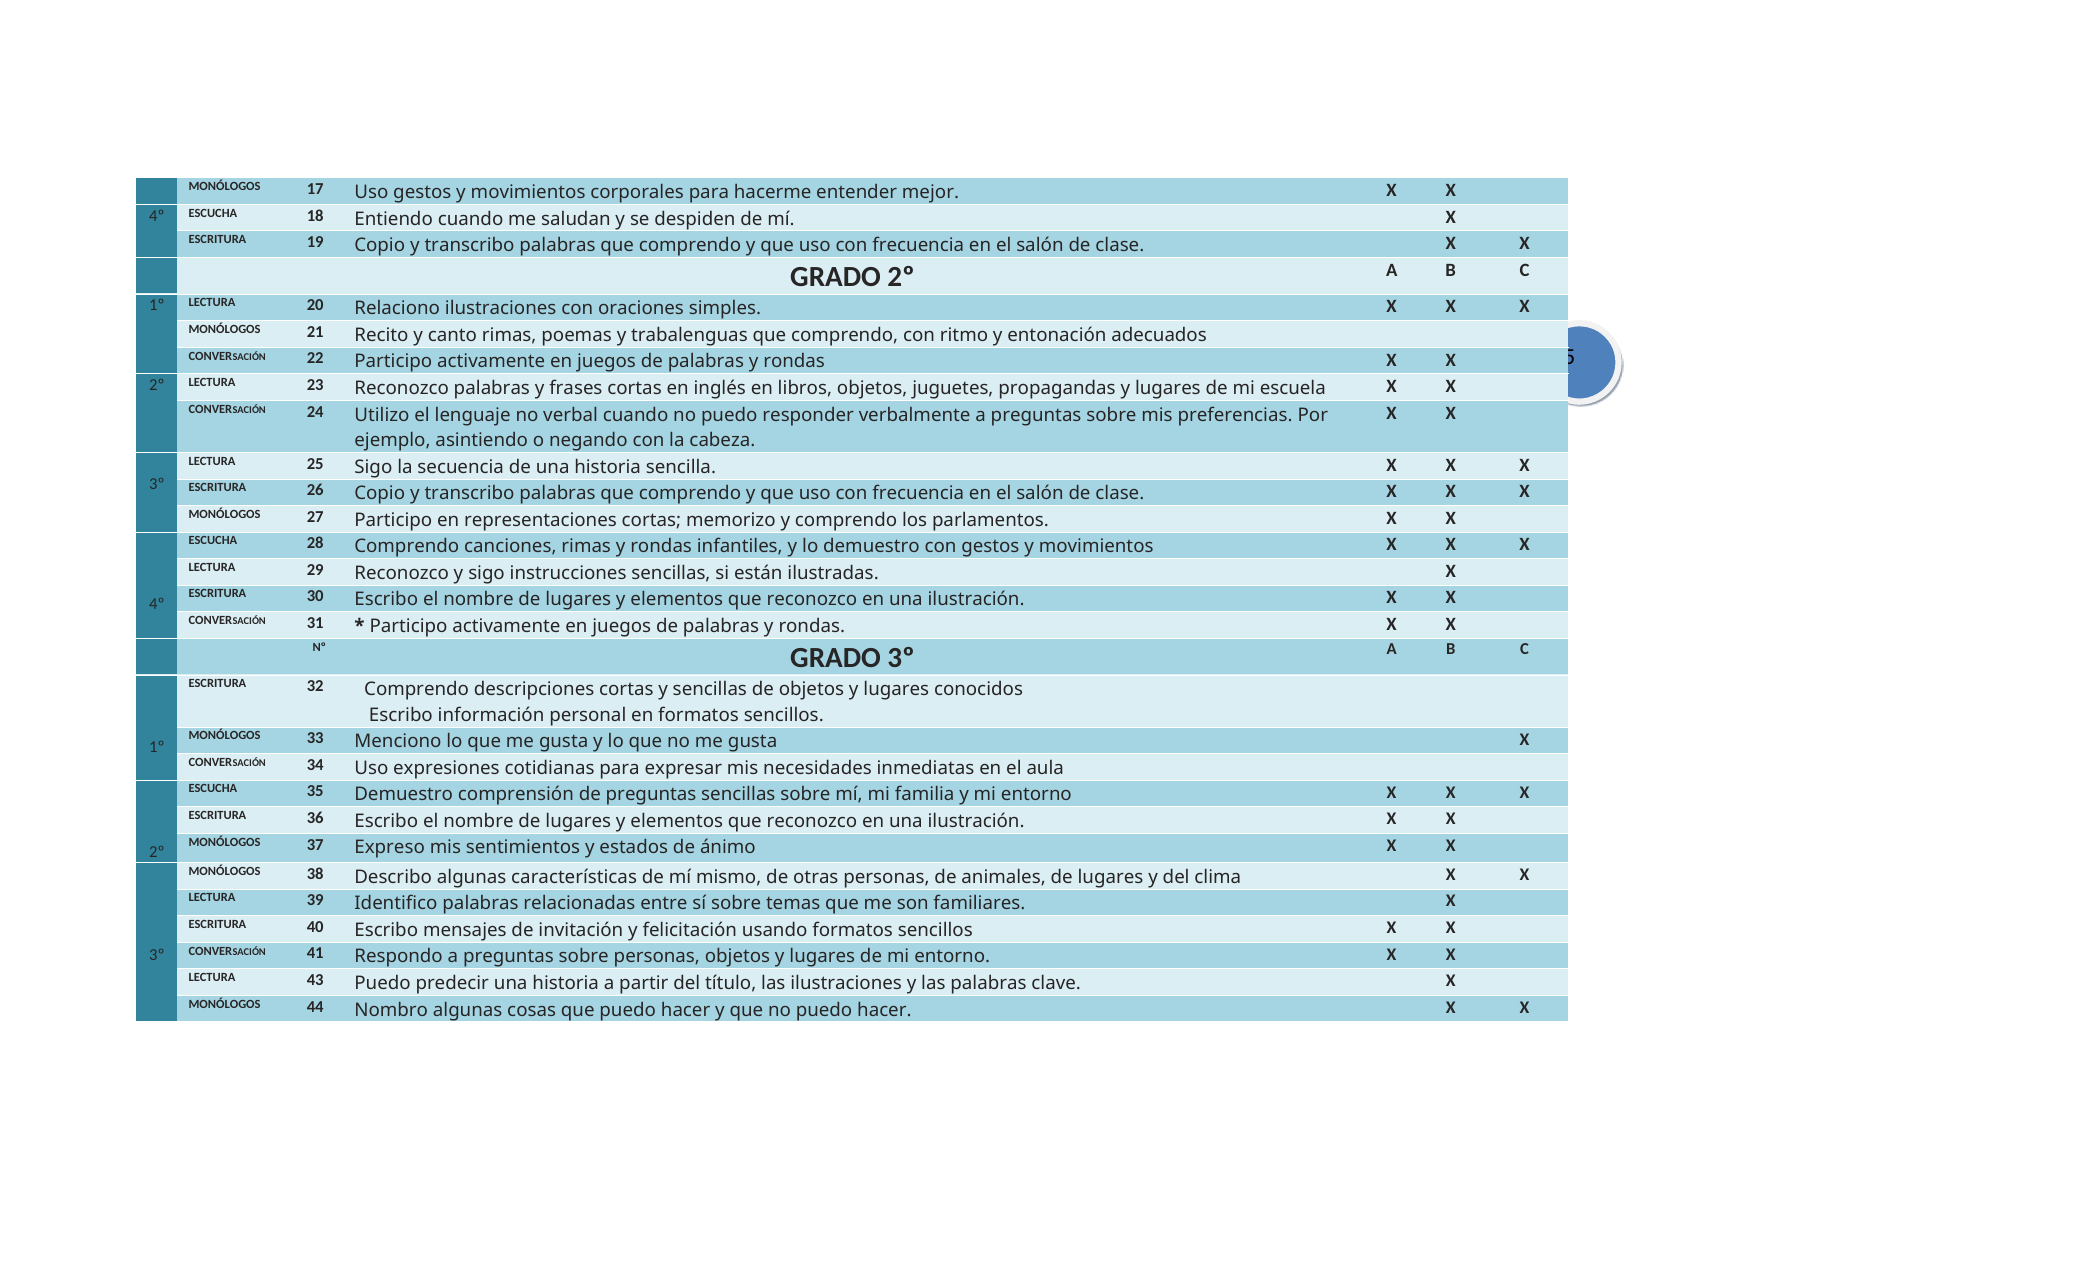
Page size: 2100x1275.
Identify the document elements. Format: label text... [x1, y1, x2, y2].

table_cell X [1362, 612, 1421, 638]
table_cell Nombro algunas cosas que puedo hacer y que no puedo hacer. [343, 996, 1362, 1021]
table_cell X [1480, 453, 1568, 478]
table_cell X [1362, 781, 1421, 806]
table_cell Relaciono ilustraciones con oraciones simples. [343, 295, 1362, 320]
table_cell CONVERSACIÓN [177, 401, 295, 452]
table_cell Uso gestos y movimientos corporales para hacerme entender mejor. [343, 178, 1362, 204]
table_cell 2º [136, 374, 177, 452]
table_cell X [1421, 559, 1480, 585]
table_cell ESCRITURA [177, 480, 295, 505]
table_cell X [1480, 533, 1568, 558]
table_cell 3º [136, 178, 177, 204]
table_cell [1362, 231, 1421, 257]
table_cell 4º [136, 205, 177, 257]
table_cell [1362, 321, 1421, 347]
table_cell CONVERSACIÓN [177, 348, 295, 373]
table_cell [1480, 374, 1568, 400]
table_cell ESCUCHA [177, 205, 295, 230]
table_cell X [1362, 533, 1421, 558]
table_cell [1362, 559, 1421, 585]
table_cell Reconozco y sigo instrucciones sencillas, si están ilustradas. [343, 559, 1362, 585]
table_cell X [1362, 453, 1421, 478]
table_cell [1480, 586, 1568, 611]
table_cell LECTURA [177, 374, 295, 400]
table_cell X [1362, 295, 1421, 320]
table_cell [1421, 754, 1480, 780]
table_cell Reconozco palabras y frases cortas en inglés en libros, objetos, juguetes, propagandas y lugares de mi escuela [343, 374, 1362, 400]
table_cell X [1421, 348, 1480, 373]
table_cell MONÓLOGOS [177, 178, 295, 204]
table_cell [1480, 506, 1568, 532]
table_cell MONÓLOGOS [177, 506, 295, 532]
table_cell * Participo activamente en juegos de palabras y rondas. [343, 612, 1362, 638]
table_cell 44 [295, 996, 343, 1021]
table_cell LECTURA [177, 969, 295, 995]
table_cell X [1421, 916, 1480, 942]
table_cell X [1421, 612, 1480, 638]
table_cell X [1421, 807, 1480, 833]
table_cell C [1480, 639, 1568, 674]
table_cell X [1421, 781, 1480, 806]
table_cell LECTURA [177, 890, 295, 915]
table_cell X [1421, 834, 1480, 862]
table_cell 22 [295, 348, 343, 373]
table_cell 27 [295, 506, 343, 532]
table_cell [1362, 863, 1421, 888]
table_cell [1480, 943, 1568, 968]
table_cell X [1421, 205, 1480, 230]
table_cell C [1480, 258, 1568, 293]
table_cell X [1362, 348, 1421, 373]
table_cell A [1362, 639, 1421, 674]
table_cell Participo en representaciones cortas; memorizo y comprendo los parlamentos. [343, 506, 1362, 532]
table_cell MONÓLOGOS [177, 321, 295, 347]
table_cell [1480, 559, 1568, 585]
table_cell X [1362, 943, 1421, 968]
table_cell [1480, 807, 1568, 833]
table_cell [1480, 348, 1568, 373]
table_cell 3º [136, 453, 177, 532]
table_cell X [1421, 401, 1480, 452]
table_cell Uso expresiones cotidianas para expresar mis necesidades inmediatas en el aula [343, 754, 1362, 780]
table_cell LECTURA [177, 559, 295, 585]
table_cell 37 [295, 834, 343, 862]
table_cell ESCRITURA [177, 231, 295, 257]
table_cell 30 [295, 586, 343, 611]
table_cell 17 [295, 178, 343, 204]
table_cell [1362, 676, 1421, 727]
table_cell Comprendo canciones, rimas y rondas infantiles, y lo demuestro con gestos y movimientos [343, 533, 1362, 558]
table_cell 25 [295, 453, 343, 478]
table_cell Nº [295, 639, 343, 674]
table_cell [1421, 321, 1480, 347]
table_cell Sigo la secuencia de una historia sencilla. [343, 453, 1362, 478]
table_cell Copio y transcribo palabras que comprendo y que uso con frecuencia en el salón de clase. [343, 231, 1362, 257]
table_cell 34 [295, 754, 343, 780]
table_cell 21 [295, 321, 343, 347]
table_cell Menciono lo que me gusta y lo que no me gusta [343, 728, 1362, 753]
table_cell X [1421, 533, 1480, 558]
table_cell X [1362, 480, 1421, 505]
table_cell MONÓLOGOS [177, 834, 295, 862]
table_cell [1480, 205, 1568, 230]
table_cell X [1421, 374, 1480, 400]
table_cell ESCRITURA [177, 807, 295, 833]
table_cell X [1421, 453, 1480, 478]
table_cell [177, 258, 343, 293]
table_cell X [1421, 586, 1480, 611]
table_cell 38 [295, 863, 343, 888]
table_cell 4º [136, 533, 177, 638]
table_cell X [1421, 506, 1480, 532]
table_cell LECTURA [177, 453, 295, 478]
table_cell CONVERSACIÓN [177, 612, 295, 638]
table_cell MONÓLOGOS [177, 728, 295, 753]
table_cell Expreso mis sentimientos y estados de ánimo [343, 834, 1362, 862]
table_cell 39 [295, 890, 343, 915]
table_cell [136, 258, 177, 293]
table_cell [1480, 969, 1568, 995]
table_cell Escribo mensajes de invitación y felicitación usando formatos sencillos [343, 916, 1362, 942]
table_cell [1362, 728, 1421, 753]
table_cell [136, 639, 177, 674]
table_cell X [1362, 807, 1421, 833]
table_cell [1362, 996, 1421, 1021]
table_cell 18 [295, 205, 343, 230]
table_cell 26 [295, 480, 343, 505]
table_cell [1480, 321, 1568, 347]
table_cell [1480, 401, 1568, 452]
table_cell MONÓLOGOS [177, 863, 295, 888]
table_cell ESCRITURA [177, 586, 295, 611]
table_cell 28 [295, 533, 343, 558]
table_cell [1480, 612, 1568, 638]
table_cell [1480, 676, 1568, 727]
table_cell [1362, 969, 1421, 995]
table_cell [1480, 834, 1568, 862]
table_cell X [1362, 178, 1421, 204]
table_cell [177, 639, 295, 674]
table_cell 2º [136, 781, 177, 862]
table_cell X [1421, 943, 1480, 968]
table_cell ESCRITURA [177, 916, 295, 942]
table_cell Identifico palabras relacionadas entre sí sobre temas que me son familiares. [343, 890, 1362, 915]
table_cell Puedo predecir una historia a partir del título, las ilustraciones y las palabras clave. [343, 969, 1362, 995]
table_cell Escribo el nombre de lugares y elementos que reconozco en una ilustración. [343, 807, 1362, 833]
table_cell Copio y transcribo palabras que comprendo y que uso con frecuencia en el salón de clase. [343, 480, 1362, 505]
table_cell 40 [295, 916, 343, 942]
table_cell 20 [295, 295, 343, 320]
table_cell X [1480, 781, 1568, 806]
table_cell X [1421, 178, 1480, 204]
table_cell Respondo a preguntas sobre personas, objetos y lugares de mi entorno. [343, 943, 1362, 968]
table_cell B [1421, 258, 1480, 293]
table_cell X [1362, 401, 1421, 452]
table_cell 31 [295, 612, 343, 638]
table_cell ESCUCHA [177, 533, 295, 558]
table_cell X [1480, 295, 1568, 320]
table_cell 41 [295, 943, 343, 968]
table_cell Utilizo el lenguaje no verbal cuando no puedo responder verbalmente a preguntas sobre mis preferencias. Por ejemplo, asintiendo o negando con la cabeza. [343, 401, 1362, 452]
table_cell ESCRITURA [177, 676, 295, 727]
table_cell [1421, 728, 1480, 753]
table_cell X [1362, 916, 1421, 942]
table_cell X [1480, 480, 1568, 505]
table_cell 43 [295, 969, 343, 995]
table_cell [1480, 890, 1568, 915]
table_cell GRADO 3º [343, 639, 1362, 674]
table_cell Describo algunas características de mí mismo, de otras personas, de animales, de lugares y del clima [343, 863, 1362, 888]
table_cell Entiendo cuando me saludan y se despiden de mí. [343, 205, 1362, 230]
table_cell A [1362, 258, 1421, 293]
table_cell Participo activamente en juegos de palabras y rondas [343, 348, 1362, 373]
table_cell 36 [295, 807, 343, 833]
table_cell 33 [295, 728, 343, 753]
table_cell Recito y canto rimas, poemas y trabalenguas que comprendo, con ritmo y entonación adecuados [343, 321, 1362, 347]
table_cell X [1362, 374, 1421, 400]
table_cell 32 [295, 676, 343, 727]
table_cell 1º [136, 676, 177, 780]
table_cell 23 [295, 374, 343, 400]
table_cell X [1362, 506, 1421, 532]
table_cell CONVERSACIÓN [177, 943, 295, 968]
table_cell [1362, 205, 1421, 230]
table_cell X [1480, 996, 1568, 1021]
table_cell 19 [295, 231, 343, 257]
table_cell GRADO 2º [343, 258, 1362, 293]
table_cell X [1480, 863, 1568, 888]
table_cell X [1421, 996, 1480, 1021]
table_cell LECTURA [177, 295, 295, 320]
table_cell X [1421, 480, 1480, 505]
table_cell X [1421, 231, 1480, 257]
table_cell 29 [295, 559, 343, 585]
table_cell [1362, 754, 1421, 780]
table_cell B [1421, 639, 1480, 674]
table_cell [1421, 676, 1480, 727]
table_cell [1480, 916, 1568, 942]
table_cell [1362, 890, 1421, 915]
table_cell X [1362, 586, 1421, 611]
table_cell Escribo el nombre de lugares y elementos que reconozco en una ilustración. [343, 586, 1362, 611]
table_cell Demuestro comprensión de preguntas sencillas sobre mí, mi familia y mi entorno [343, 781, 1362, 806]
table_cell 3º [136, 863, 177, 1021]
table_cell CONVERSACIÓN [177, 754, 295, 780]
table_cell X [1421, 295, 1480, 320]
table_cell X [1421, 969, 1480, 995]
table_cell X [1480, 231, 1568, 257]
table_cell ESCUCHA [177, 781, 295, 806]
table_cell X [1421, 863, 1480, 888]
table_cell 35 [295, 781, 343, 806]
table_cell X [1362, 834, 1421, 862]
table_cell 1º [136, 295, 177, 373]
table_cell Comprendo descripciones cortas y sencillas de objetos y lugares conocidos Escribo información personal en formatos sencillos. [343, 676, 1362, 727]
table_cell [1480, 754, 1568, 780]
table_cell 24 [295, 401, 343, 452]
table_cell X [1421, 890, 1480, 915]
table_cell [1480, 178, 1568, 204]
table_cell X [1480, 728, 1568, 753]
table_cell MONÓLOGOS [177, 996, 295, 1021]
